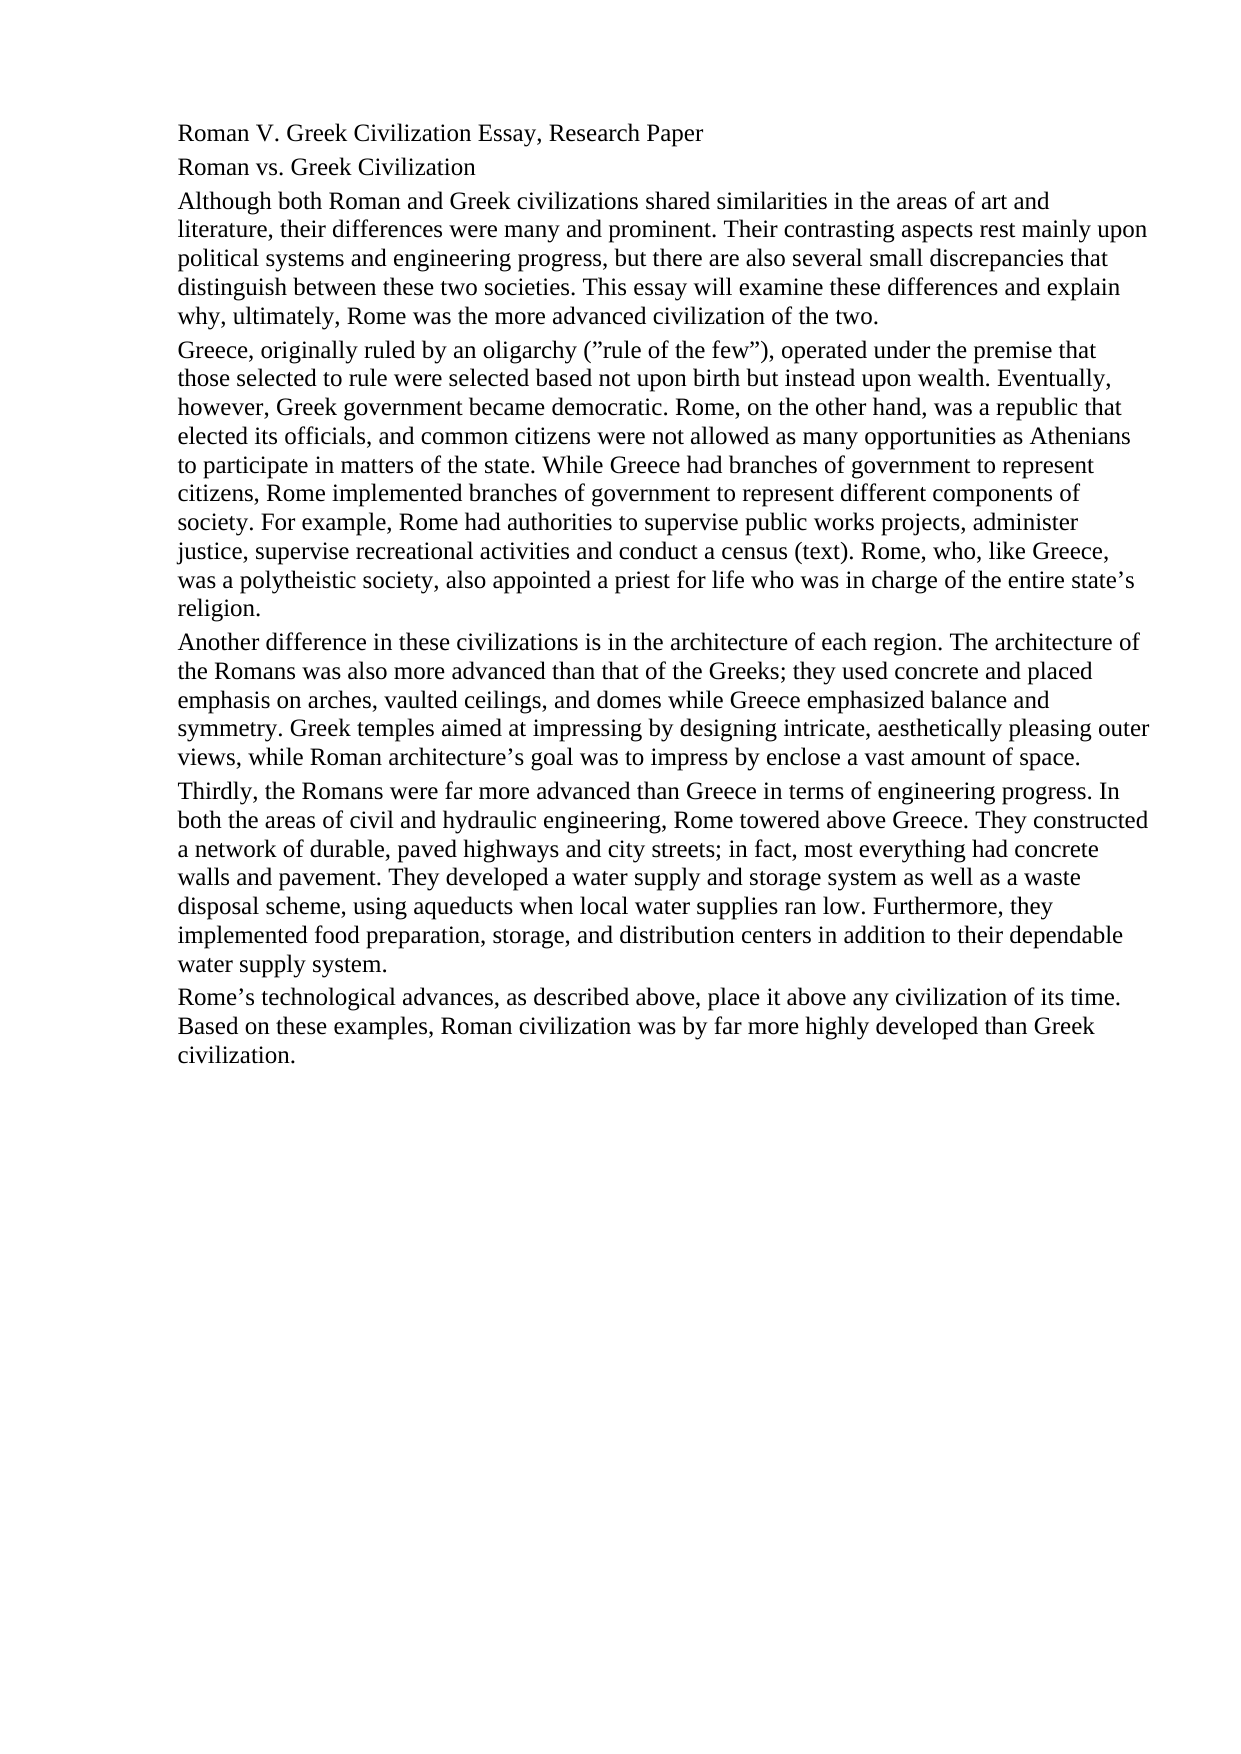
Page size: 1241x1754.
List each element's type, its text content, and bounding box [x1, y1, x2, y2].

text Although both Roman and Greek civilizations shared similarities in the areas of art and literature, their differences were many and prominent. Their contrasting aspects rest mainly upon political systems and engineering progress, but there are also several small discrepancies that distinguish between these two societies. This essay will examine these differences and explain why, ultimately, Rome was the more advanced civilization of the two. [177, 186, 1152, 329]
text Roman vs. Greek Civilization [177, 152, 1152, 181]
text Thirdly, the Romans were far more advanced than Greece in terms of engineering progress. In both the areas of civil and hydraulic engineering, Rome towered above Greece. They constructed a network of durable, paved highways and city streets; in fact, most everything had concrete walls and pavement. They developed a water supply and storage system as well as a waste disposal scheme, using aqueducts when local water supplies ran low. Furthermore, they implemented food preparation, storage, and distribution centers in addition to their dependable water supply system. [177, 776, 1152, 977]
text Another difference in these civilizations is in the architecture of each region. The architecture of the Romans was also more advanced than that of the Greeks; they used concrete and placed emphasis on arches, vaulted ceilings, and domes while Greece emphasized balance and symmetry. Greek temples aimed at impressing by designing intricate, aesthetically pleasing outer views, while Roman architecture’s goal was to impress by enclose a vast amount of space. [177, 627, 1152, 771]
text Roman V. Greek Civilization Essay, Research Paper [177, 118, 1152, 147]
text Rome’s technological advances, as described above, place it above any civilization of its time. Based on these examples, Roman civilization was by far more highly developed than Greek civilization. [177, 982, 1152, 1069]
text Greece, originally ruled by an oligarchy (”rule of the few”), operated under the premise that those selected to rule were selected based not upon birth but instead upon wealth. Eventually, however, Greek government became democratic. Rome, on the other hand, was a republic that elected its officials, and common citizens were not allowed as many opportunities as Athenians to participate in matters of the state. While Greece had branches of government to represent citizens, Rome implemented branches of government to represent different components of society. For example, Rome had authorities to supervise public works projects, administer justice, supervise recreational activities and conduct a census (text). Rome, who, like Greece, was a polytheistic society, also appointed a priest for life who was in charge of the entire state’s religion. [177, 335, 1152, 622]
